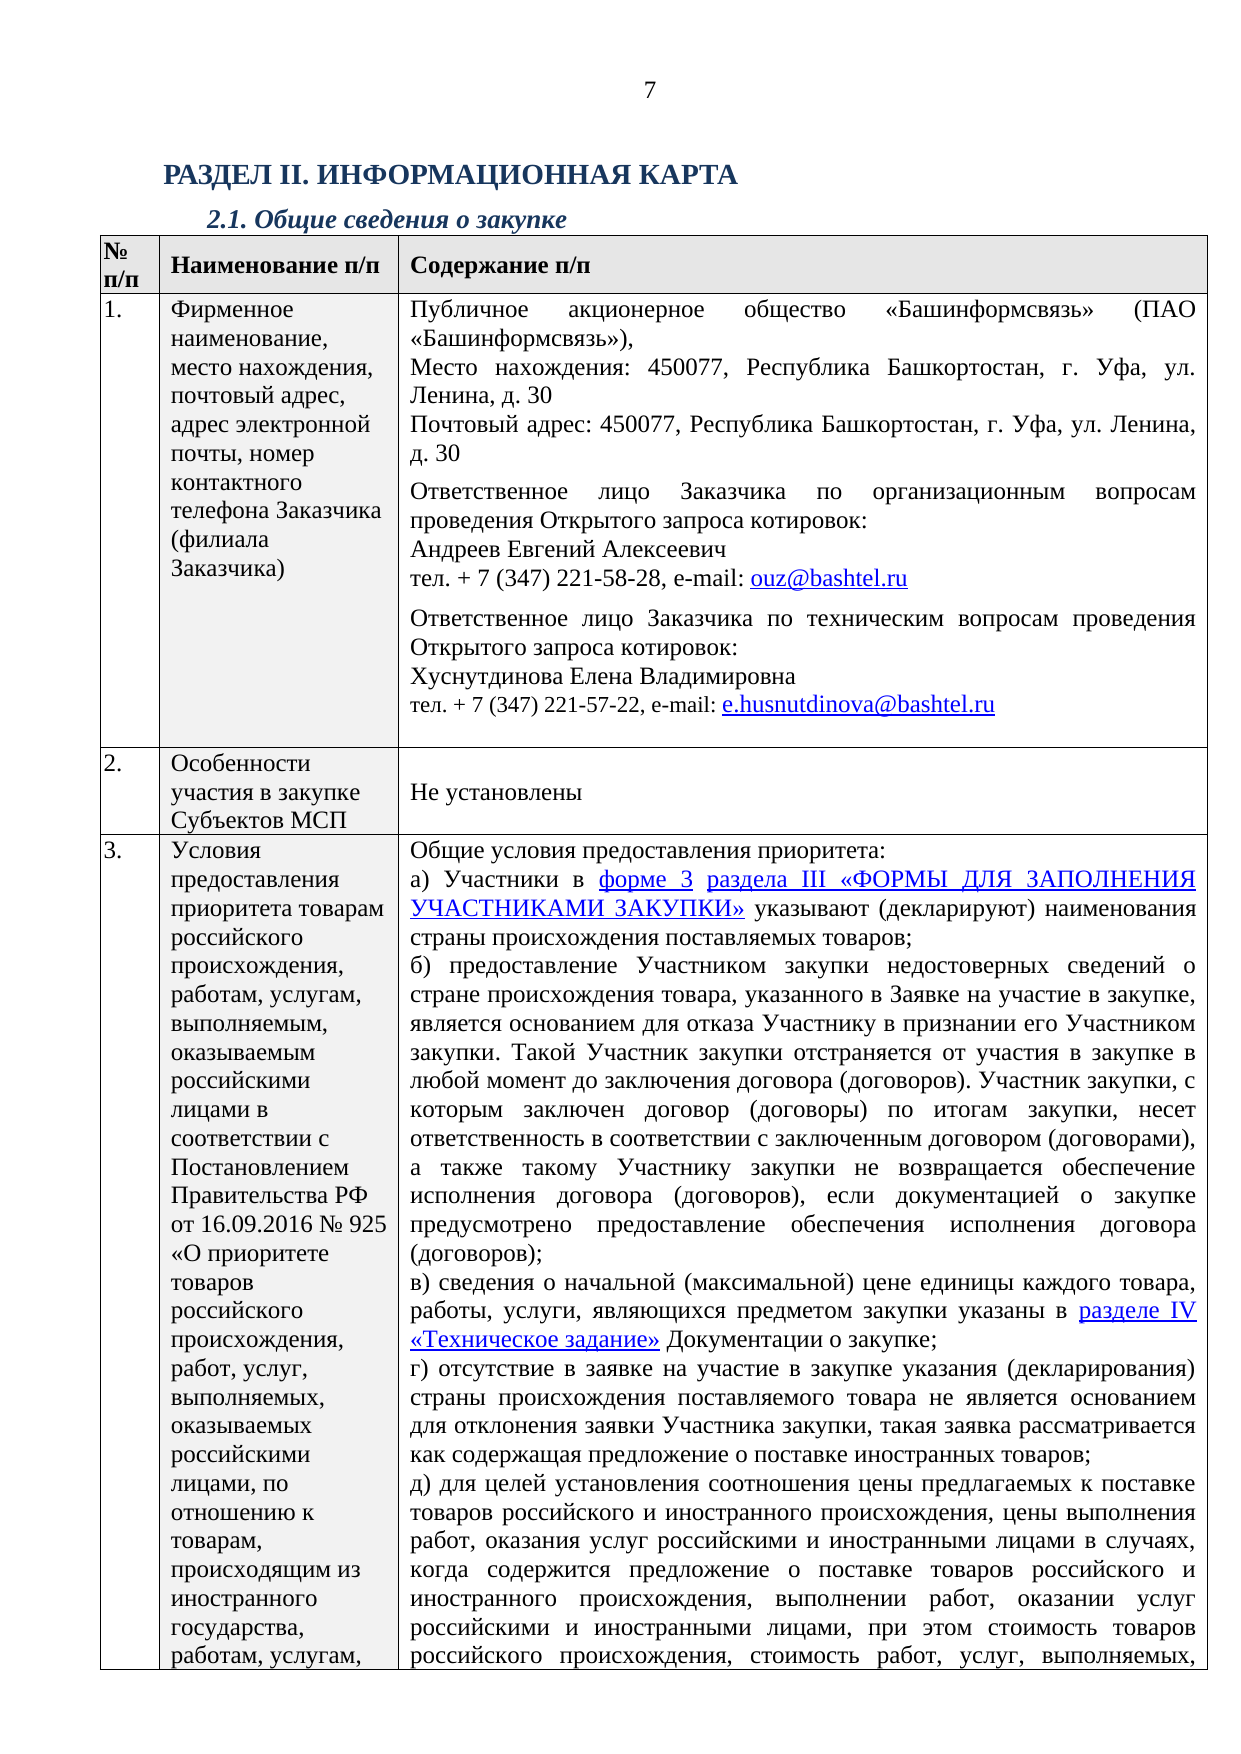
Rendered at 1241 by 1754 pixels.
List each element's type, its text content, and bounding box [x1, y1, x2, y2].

table_cell Не установлены [399, 748, 1207, 834]
text 2.1. Общие сведения о закупке [207, 203, 1181, 235]
table_header № п/п [101, 236, 159, 293]
table_cell Фирменное наименование, место нахождения, почтовый адрес, адрес электронной почты, номер контактного телефона Заказчика (филиала Заказчика) [160, 294, 398, 747]
table_header Наименование п/п [160, 236, 398, 293]
text РАЗДЕЛ II. ИНФОРМАЦИОННАЯ КАРТА [163, 157, 1181, 191]
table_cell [399, 835, 1207, 1669]
table_cell [101, 294, 159, 747]
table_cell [160, 835, 398, 1669]
table_cell Публичное акционерное общество «Башинформсвязь» (ПАО «Башинформсвязь»), Место нахождения: 450077, Республика Башкортостан, г. Уфа, ул. Ленина, д. 30 Почтовый адрес: 450077, Республика Башкортостан, г. Уфа, ул. Ленина, д. 30 Ответственное лицо Заказчика по организационным вопросам проведения Открытого запроса котировок: Андреев Евгений Алексеевич тел. + 7 (347) 221-58-28, e-mail: ouz@bashtel.ru Ответственное лицо Заказчика по техническим вопросам проведения Открытого запроса котировок: Хуснутдинова Елена Владимировна тел. + 7 (347) 221-57-22, e-mail: e.husnutdinova@bashtel.ru [399, 294, 1207, 747]
table_header Содержание п/п [399, 236, 1207, 293]
table_cell [101, 748, 159, 834]
table_cell [101, 835, 159, 1669]
table_cell Особенности участия в закупке Субъектов МСП [160, 748, 398, 834]
